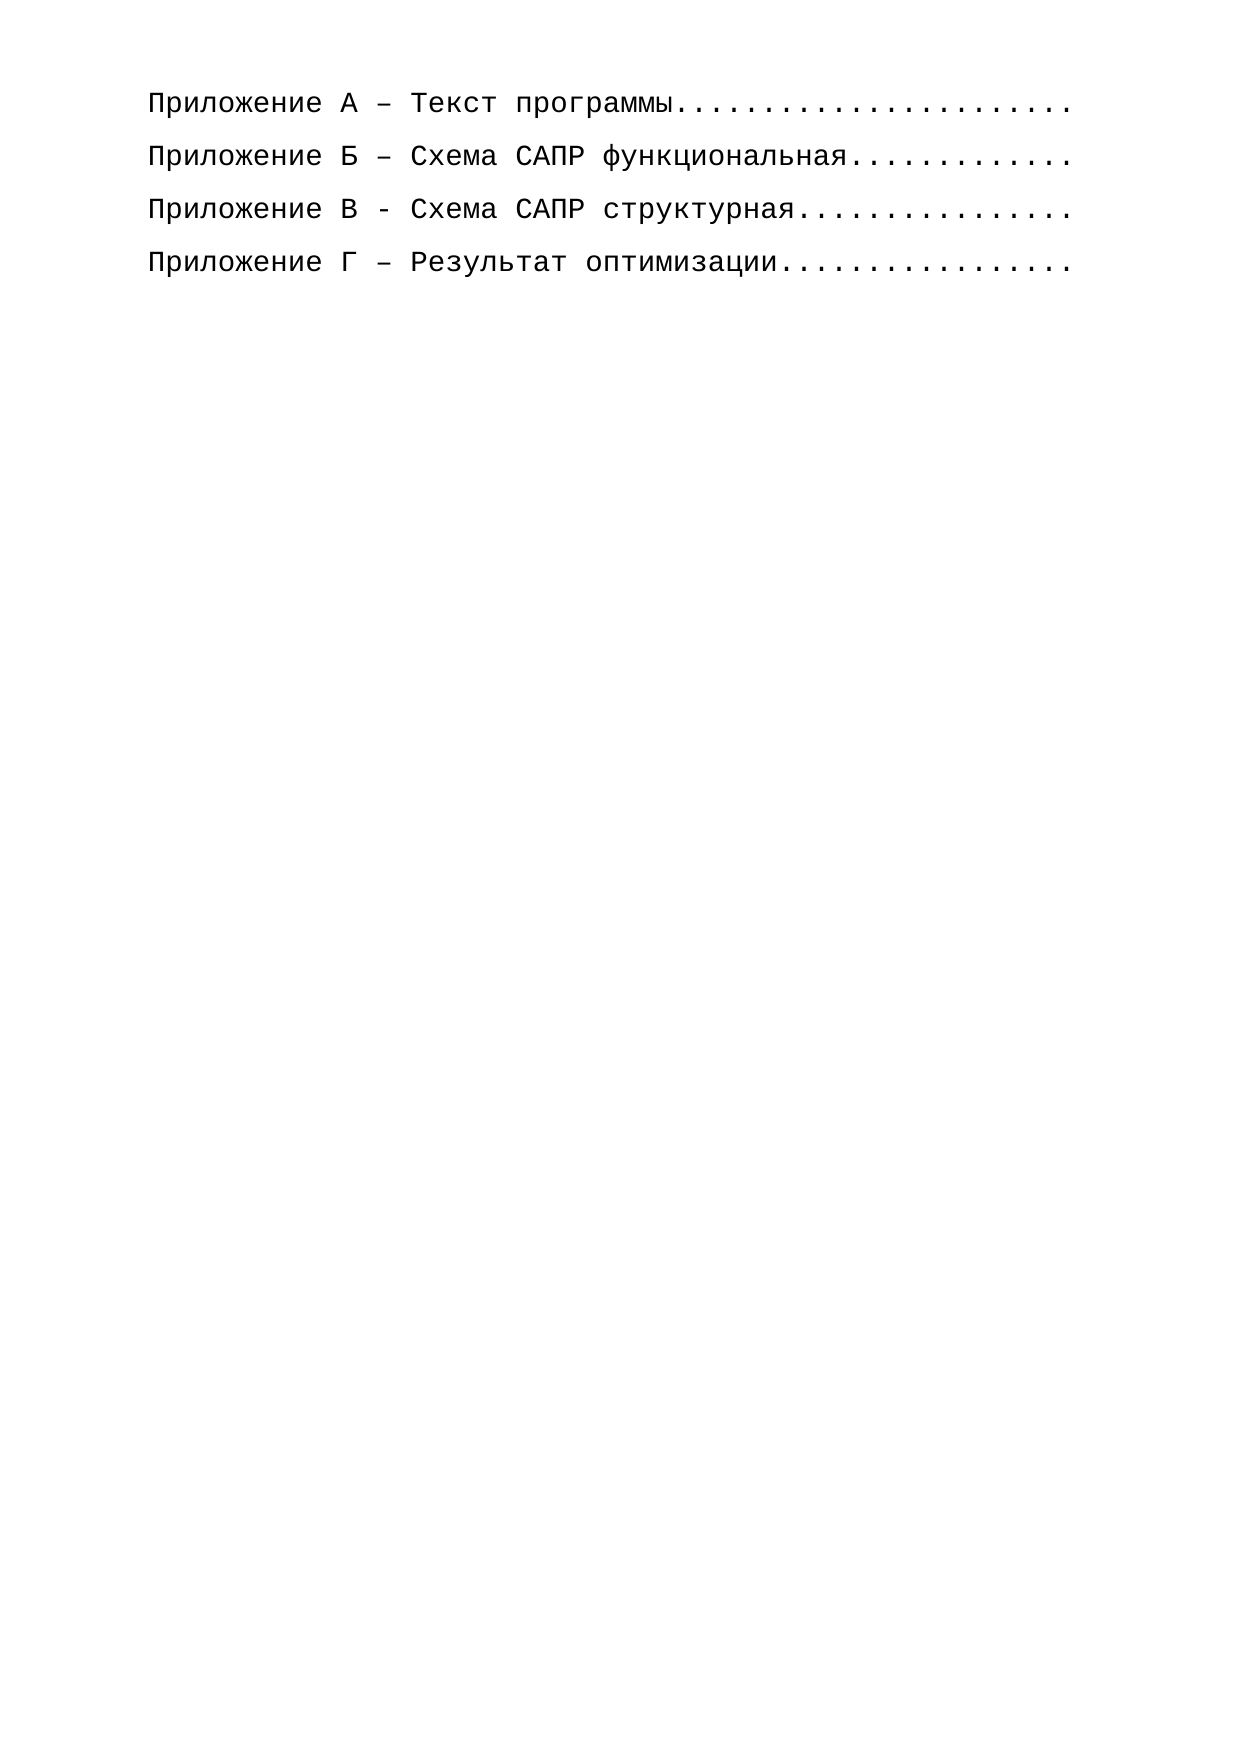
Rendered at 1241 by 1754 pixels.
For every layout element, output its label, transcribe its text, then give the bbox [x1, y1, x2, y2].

text Приложение Б – Схема САПР функциональная............. [148, 141, 1181, 174]
text Приложение А – Текст программы....................... [148, 89, 1181, 122]
text Приложение В - Схема САПР структурная................ [148, 194, 1181, 227]
text Приложение Г – Результат оптимизации................. [148, 247, 1181, 280]
